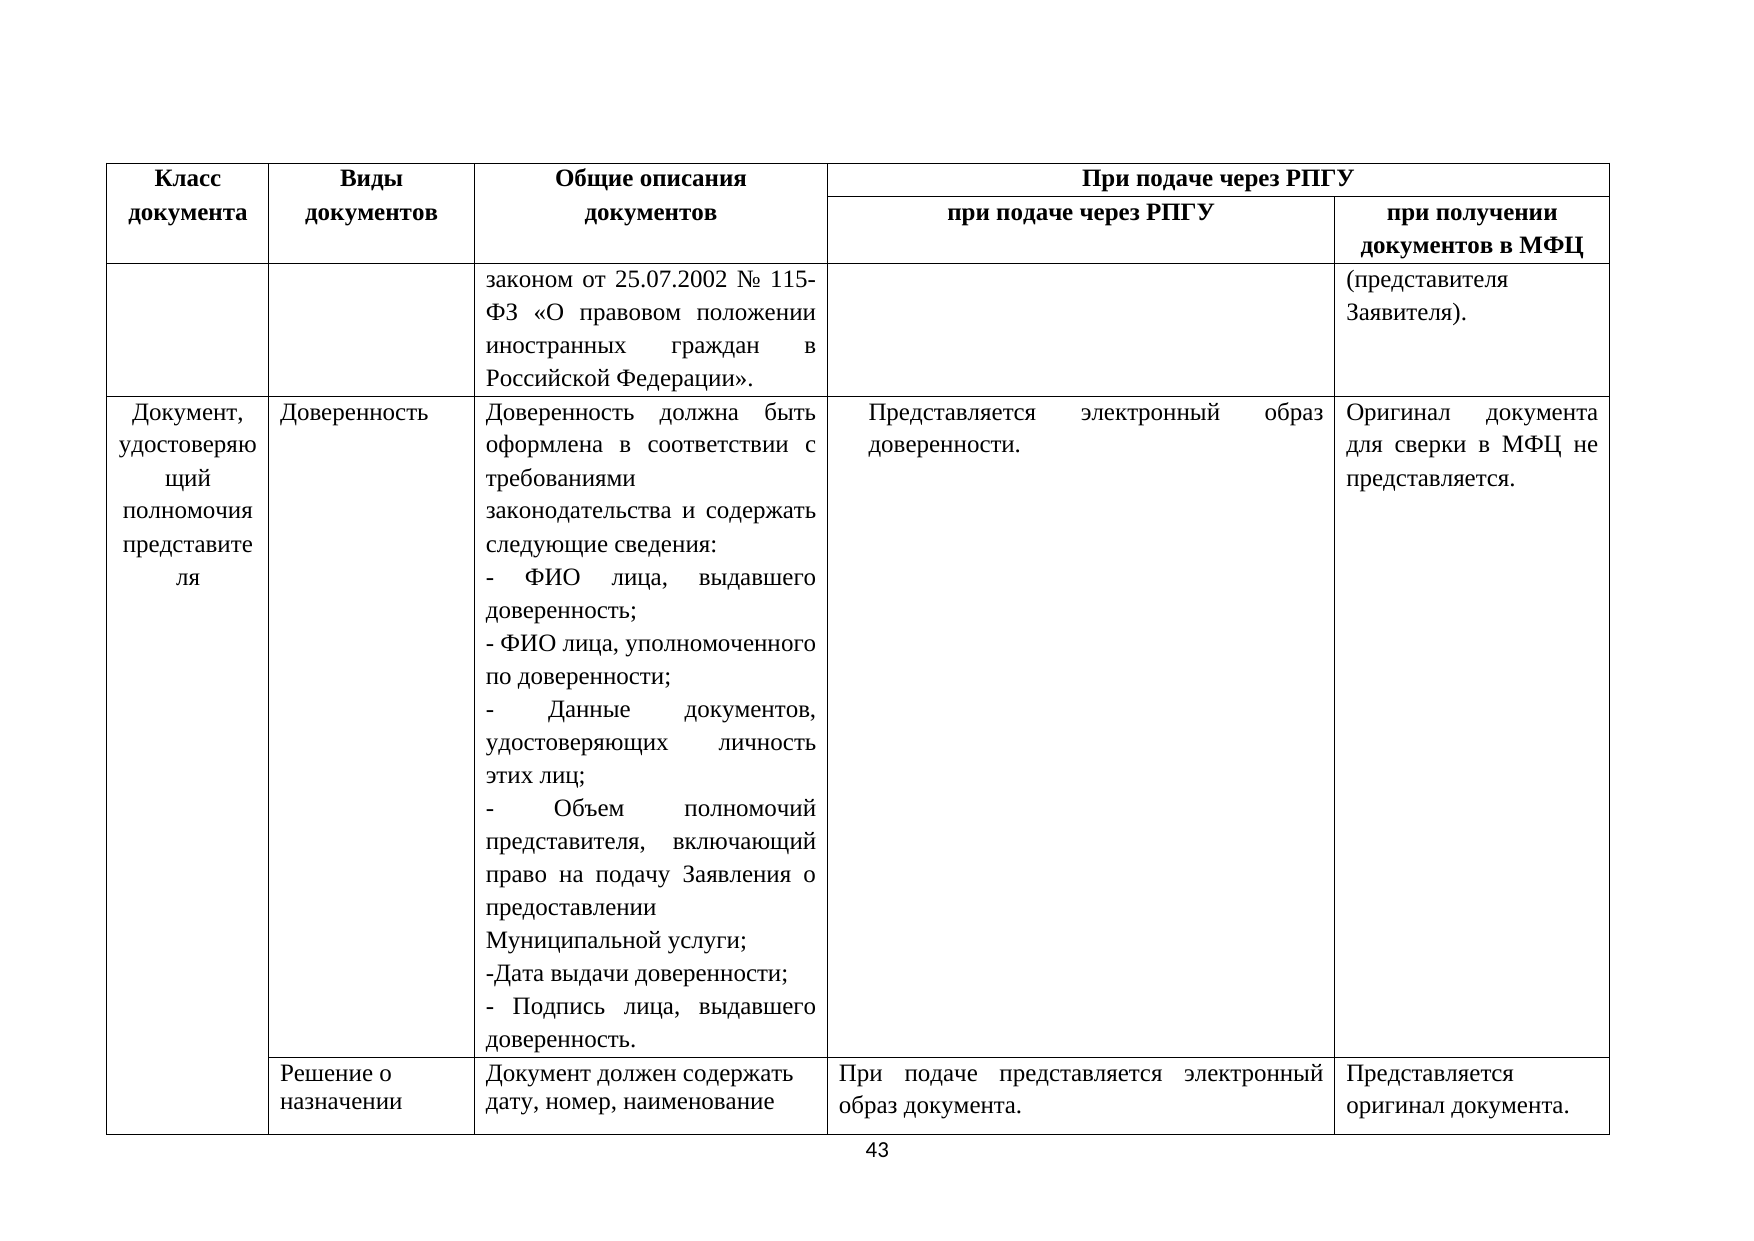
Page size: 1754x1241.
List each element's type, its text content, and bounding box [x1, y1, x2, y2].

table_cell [475, 264, 827, 396]
table_header При подаче через РПГУ [828, 164, 1609, 196]
table_header Класс документа [107, 164, 268, 263]
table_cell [475, 1058, 827, 1134]
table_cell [828, 1058, 1334, 1134]
table_cell Доверенность [269, 397, 474, 1057]
table_cell Документ, удостоверяющий полномочия представителя [107, 397, 268, 1134]
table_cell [269, 264, 474, 396]
table_cell при получении документов в МФЦ [1335, 197, 1609, 263]
table_cell Доверенность должна быть оформлена в соответствии с требованиями законодательства и содержать следующие сведения: - ФИО лица, выдавшего доверенность; - ФИО лица, уполномоченного по доверенности; - Данные документов, удостоверяющих личность этих лиц; - Объем полномочий представителя, включающий право на подачу Заявления о предоставлении Муниципальной услуги; -Дата выдачи доверенности; - Подпись лица, выдавшего доверенность. [475, 397, 827, 1057]
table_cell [828, 264, 1334, 396]
table_cell при подаче через РПГУ [828, 197, 1334, 263]
table_header Виды документов [269, 164, 474, 263]
table_cell Представляется электронный образ доверенности. [828, 397, 1334, 1057]
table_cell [1335, 264, 1609, 396]
table_header Общие описания документов [475, 164, 827, 263]
table_cell Представляется оригинал документа. [1335, 1058, 1609, 1134]
table_cell Оригинал документа для сверки в МФЦ не представляется. [1335, 397, 1609, 1057]
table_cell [269, 1058, 474, 1134]
